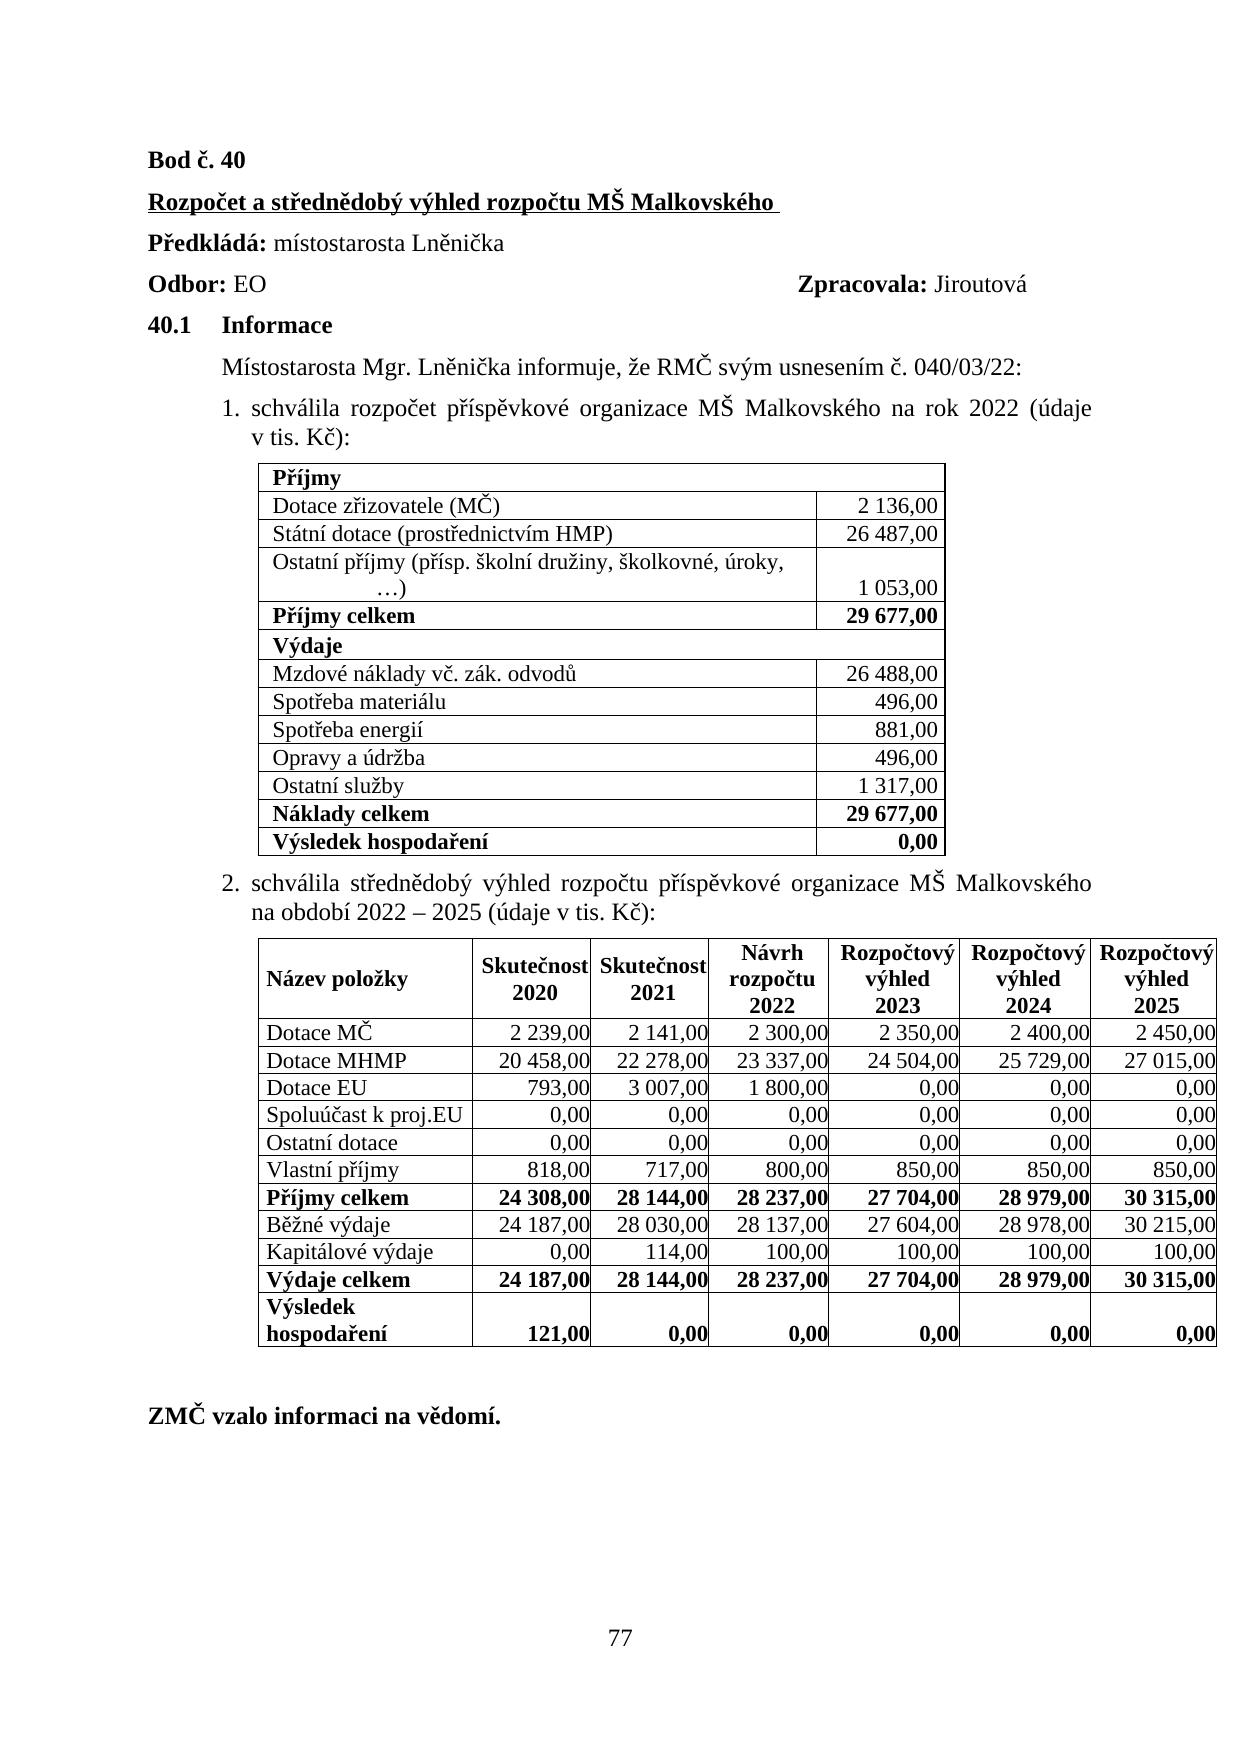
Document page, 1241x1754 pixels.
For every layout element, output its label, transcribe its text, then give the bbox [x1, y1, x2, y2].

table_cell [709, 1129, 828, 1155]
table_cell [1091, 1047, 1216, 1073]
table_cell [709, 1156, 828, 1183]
text Bod č. 40 [148, 145, 1093, 174]
subtitle Rozpočet a střednědobý výhled rozpočtu MŠ Malkovského [148, 187, 1093, 215]
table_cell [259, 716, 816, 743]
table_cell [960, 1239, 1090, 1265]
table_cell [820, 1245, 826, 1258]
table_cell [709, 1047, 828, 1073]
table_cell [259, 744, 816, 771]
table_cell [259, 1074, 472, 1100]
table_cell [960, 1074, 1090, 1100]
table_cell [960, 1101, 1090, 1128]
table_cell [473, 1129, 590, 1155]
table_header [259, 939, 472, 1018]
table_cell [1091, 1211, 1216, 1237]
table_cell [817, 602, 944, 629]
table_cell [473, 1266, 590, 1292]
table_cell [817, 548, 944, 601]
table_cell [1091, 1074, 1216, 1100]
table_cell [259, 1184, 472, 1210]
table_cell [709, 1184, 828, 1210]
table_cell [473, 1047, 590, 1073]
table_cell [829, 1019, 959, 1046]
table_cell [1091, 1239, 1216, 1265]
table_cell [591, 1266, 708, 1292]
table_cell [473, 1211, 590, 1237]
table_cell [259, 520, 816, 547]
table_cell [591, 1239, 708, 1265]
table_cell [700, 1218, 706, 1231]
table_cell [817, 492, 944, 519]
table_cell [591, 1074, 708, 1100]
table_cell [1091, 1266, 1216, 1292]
list schválila střednědobý výhled rozpočtu příspěvkové organizace MŠ Malkovského na období 2022 – 2025 (údaje v tis. Kč): [221, 868, 1093, 926]
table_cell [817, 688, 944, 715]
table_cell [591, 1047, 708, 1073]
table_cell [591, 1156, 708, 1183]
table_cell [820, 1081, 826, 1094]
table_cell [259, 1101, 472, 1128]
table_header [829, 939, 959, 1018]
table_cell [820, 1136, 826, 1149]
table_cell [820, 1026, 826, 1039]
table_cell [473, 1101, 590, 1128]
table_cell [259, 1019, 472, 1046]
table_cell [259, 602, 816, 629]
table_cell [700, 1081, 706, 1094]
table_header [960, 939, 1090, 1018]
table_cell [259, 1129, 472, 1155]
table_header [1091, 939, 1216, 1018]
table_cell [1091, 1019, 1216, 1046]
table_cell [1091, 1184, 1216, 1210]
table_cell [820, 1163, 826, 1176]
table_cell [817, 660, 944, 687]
text 40.1 Informace [148, 310, 1093, 339]
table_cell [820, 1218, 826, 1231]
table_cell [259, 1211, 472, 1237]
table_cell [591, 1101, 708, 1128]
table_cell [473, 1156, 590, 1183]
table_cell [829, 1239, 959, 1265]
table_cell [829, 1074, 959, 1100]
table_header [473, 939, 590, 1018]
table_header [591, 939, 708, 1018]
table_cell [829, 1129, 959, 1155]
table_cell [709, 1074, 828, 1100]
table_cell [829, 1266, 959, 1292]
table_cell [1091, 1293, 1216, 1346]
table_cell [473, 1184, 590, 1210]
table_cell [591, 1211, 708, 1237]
text Místostarosta Mgr. Lněnička informuje, že RMČ svým usnesením č. 040/03/22: [148, 352, 1093, 380]
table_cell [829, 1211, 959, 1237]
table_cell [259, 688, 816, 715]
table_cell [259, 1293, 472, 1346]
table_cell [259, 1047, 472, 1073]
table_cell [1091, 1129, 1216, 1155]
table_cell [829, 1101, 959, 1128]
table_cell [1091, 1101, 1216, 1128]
list schválila rozpočet příspěvkové organizace MŠ Malkovského na rok 2022 (údaje v tis. Kč): [221, 393, 1093, 450]
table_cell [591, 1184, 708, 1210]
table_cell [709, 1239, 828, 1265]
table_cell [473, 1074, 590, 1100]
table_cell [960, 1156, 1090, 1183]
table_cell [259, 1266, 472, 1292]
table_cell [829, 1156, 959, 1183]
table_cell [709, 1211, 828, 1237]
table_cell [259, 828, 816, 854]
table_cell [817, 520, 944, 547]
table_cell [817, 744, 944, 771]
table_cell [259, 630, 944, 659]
text Předkládá: místostarosta Lněnička [148, 228, 1093, 257]
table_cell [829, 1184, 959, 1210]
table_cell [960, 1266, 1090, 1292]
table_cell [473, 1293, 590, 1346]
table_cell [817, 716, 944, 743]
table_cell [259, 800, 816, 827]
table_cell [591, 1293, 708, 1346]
text Odbor: EO Zpracovala: Jiroutová [148, 269, 1093, 298]
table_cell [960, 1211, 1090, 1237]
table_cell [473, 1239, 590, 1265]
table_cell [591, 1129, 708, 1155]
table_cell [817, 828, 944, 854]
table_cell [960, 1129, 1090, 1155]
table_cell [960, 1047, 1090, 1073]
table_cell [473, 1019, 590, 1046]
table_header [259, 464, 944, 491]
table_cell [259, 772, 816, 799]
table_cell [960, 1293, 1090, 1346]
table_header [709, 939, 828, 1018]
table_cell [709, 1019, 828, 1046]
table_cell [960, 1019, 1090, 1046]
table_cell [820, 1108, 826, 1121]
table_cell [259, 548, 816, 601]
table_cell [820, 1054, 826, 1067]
text ZMČ vzalo informaci na vědomí. [148, 1401, 1093, 1429]
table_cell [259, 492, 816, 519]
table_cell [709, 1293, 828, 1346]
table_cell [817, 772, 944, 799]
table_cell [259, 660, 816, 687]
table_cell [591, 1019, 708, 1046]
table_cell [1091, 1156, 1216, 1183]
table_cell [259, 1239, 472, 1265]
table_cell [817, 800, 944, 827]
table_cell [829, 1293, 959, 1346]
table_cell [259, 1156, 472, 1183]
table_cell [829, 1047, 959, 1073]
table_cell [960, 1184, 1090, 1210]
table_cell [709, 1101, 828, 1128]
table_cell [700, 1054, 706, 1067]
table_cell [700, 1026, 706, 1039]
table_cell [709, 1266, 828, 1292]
